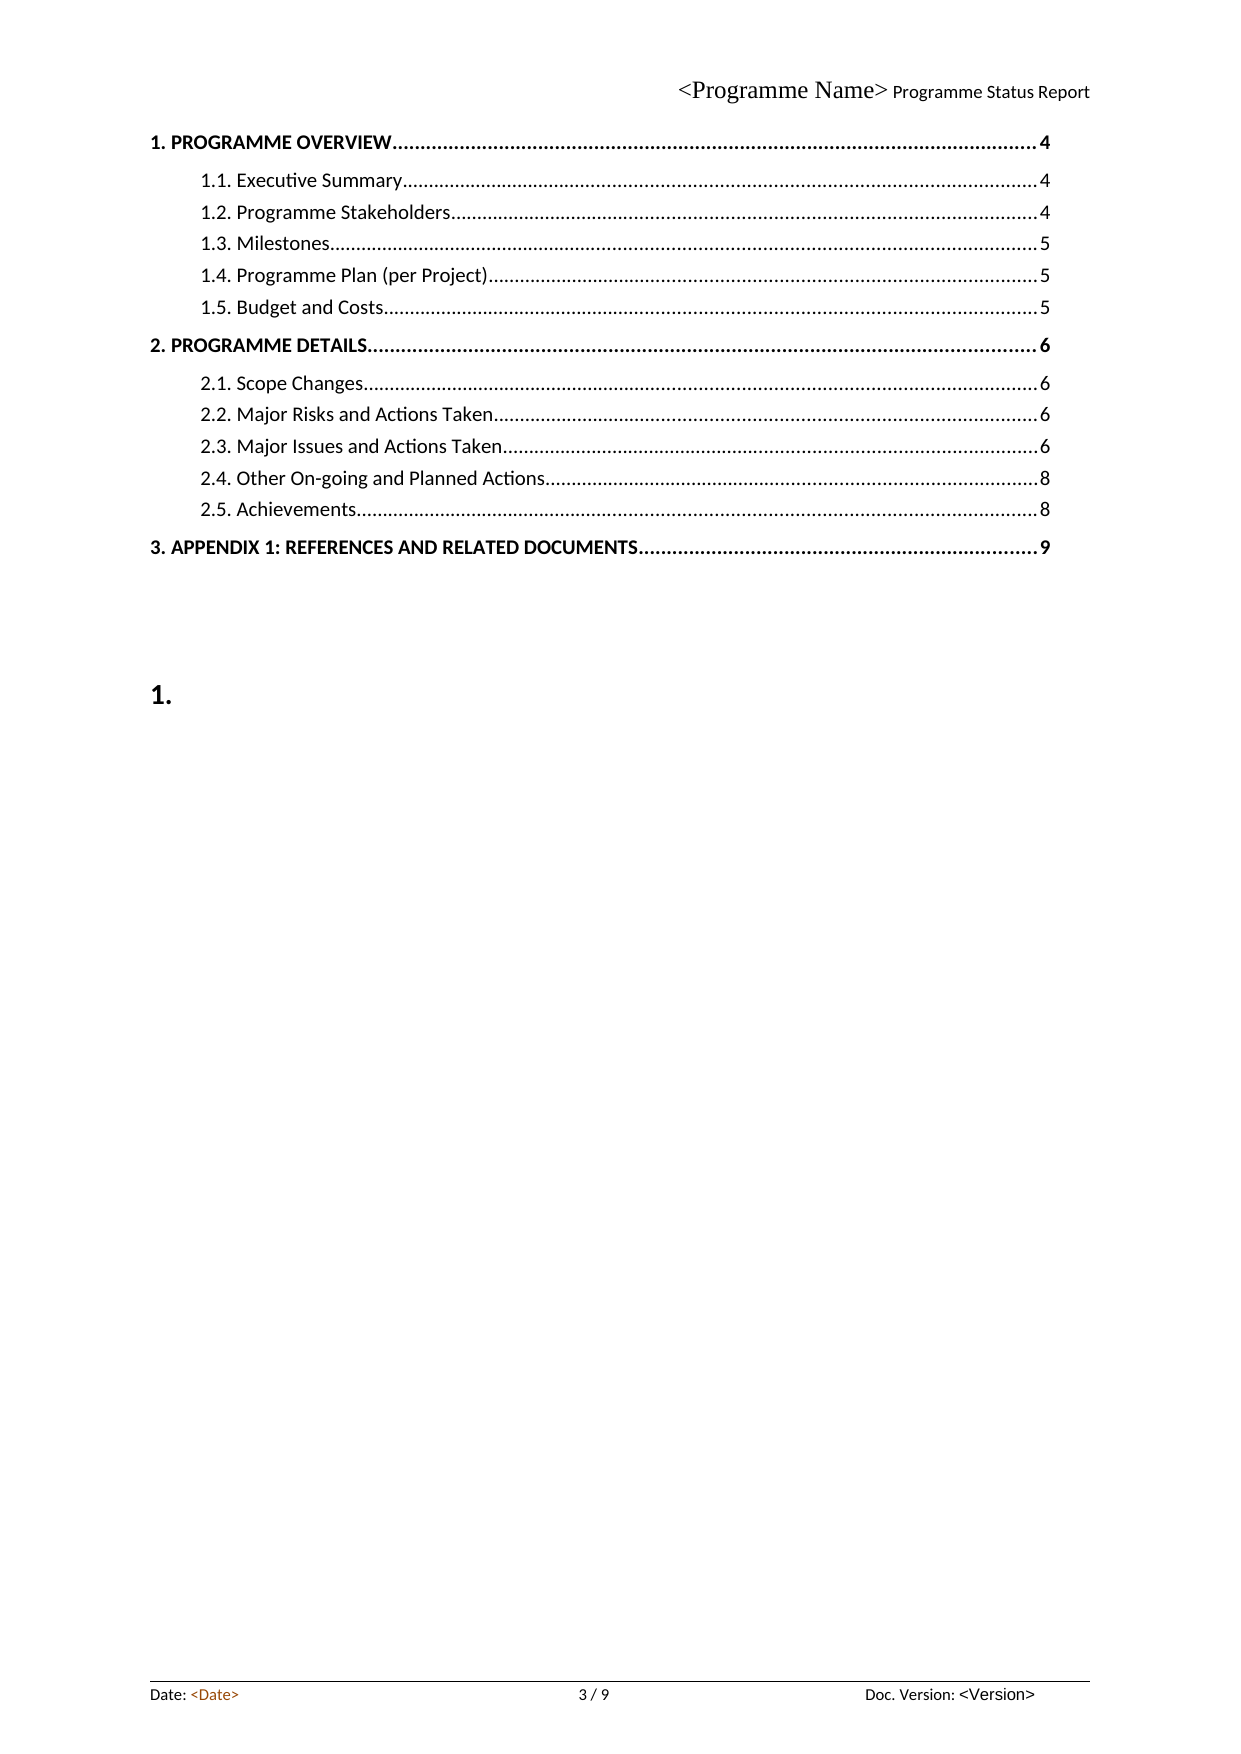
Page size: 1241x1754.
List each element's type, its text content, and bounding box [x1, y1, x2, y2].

text 2.3. Major Issues and Actions Taken 6 [150, 433, 1015, 458]
text 1.3. Milestones 5 [150, 231, 1015, 256]
text 2.5. Achievements 8 [150, 496, 1015, 522]
text 2. Programme Details 6 [150, 332, 1015, 357]
text 1.5. Budget and Costs 5 [150, 294, 1015, 319]
text 2.1. Scope Changes 6 [150, 370, 1015, 395]
text 1.1. Executive Summary 4 [150, 167, 1015, 193]
text 3. Appendix 1: References and Related Documents 9 [150, 534, 1015, 560]
text 1.2. Programme Stakeholders 4 [150, 199, 1015, 224]
text 1. Programme Overview 4 [150, 129, 1015, 155]
text 1.4. Programme Plan (per Project) 5 [150, 262, 1015, 288]
text 2.2. Major Risks and Actions Taken 6 [150, 401, 1015, 427]
text 2.4. Other On-going and Planned Actions 8 [150, 465, 1015, 490]
